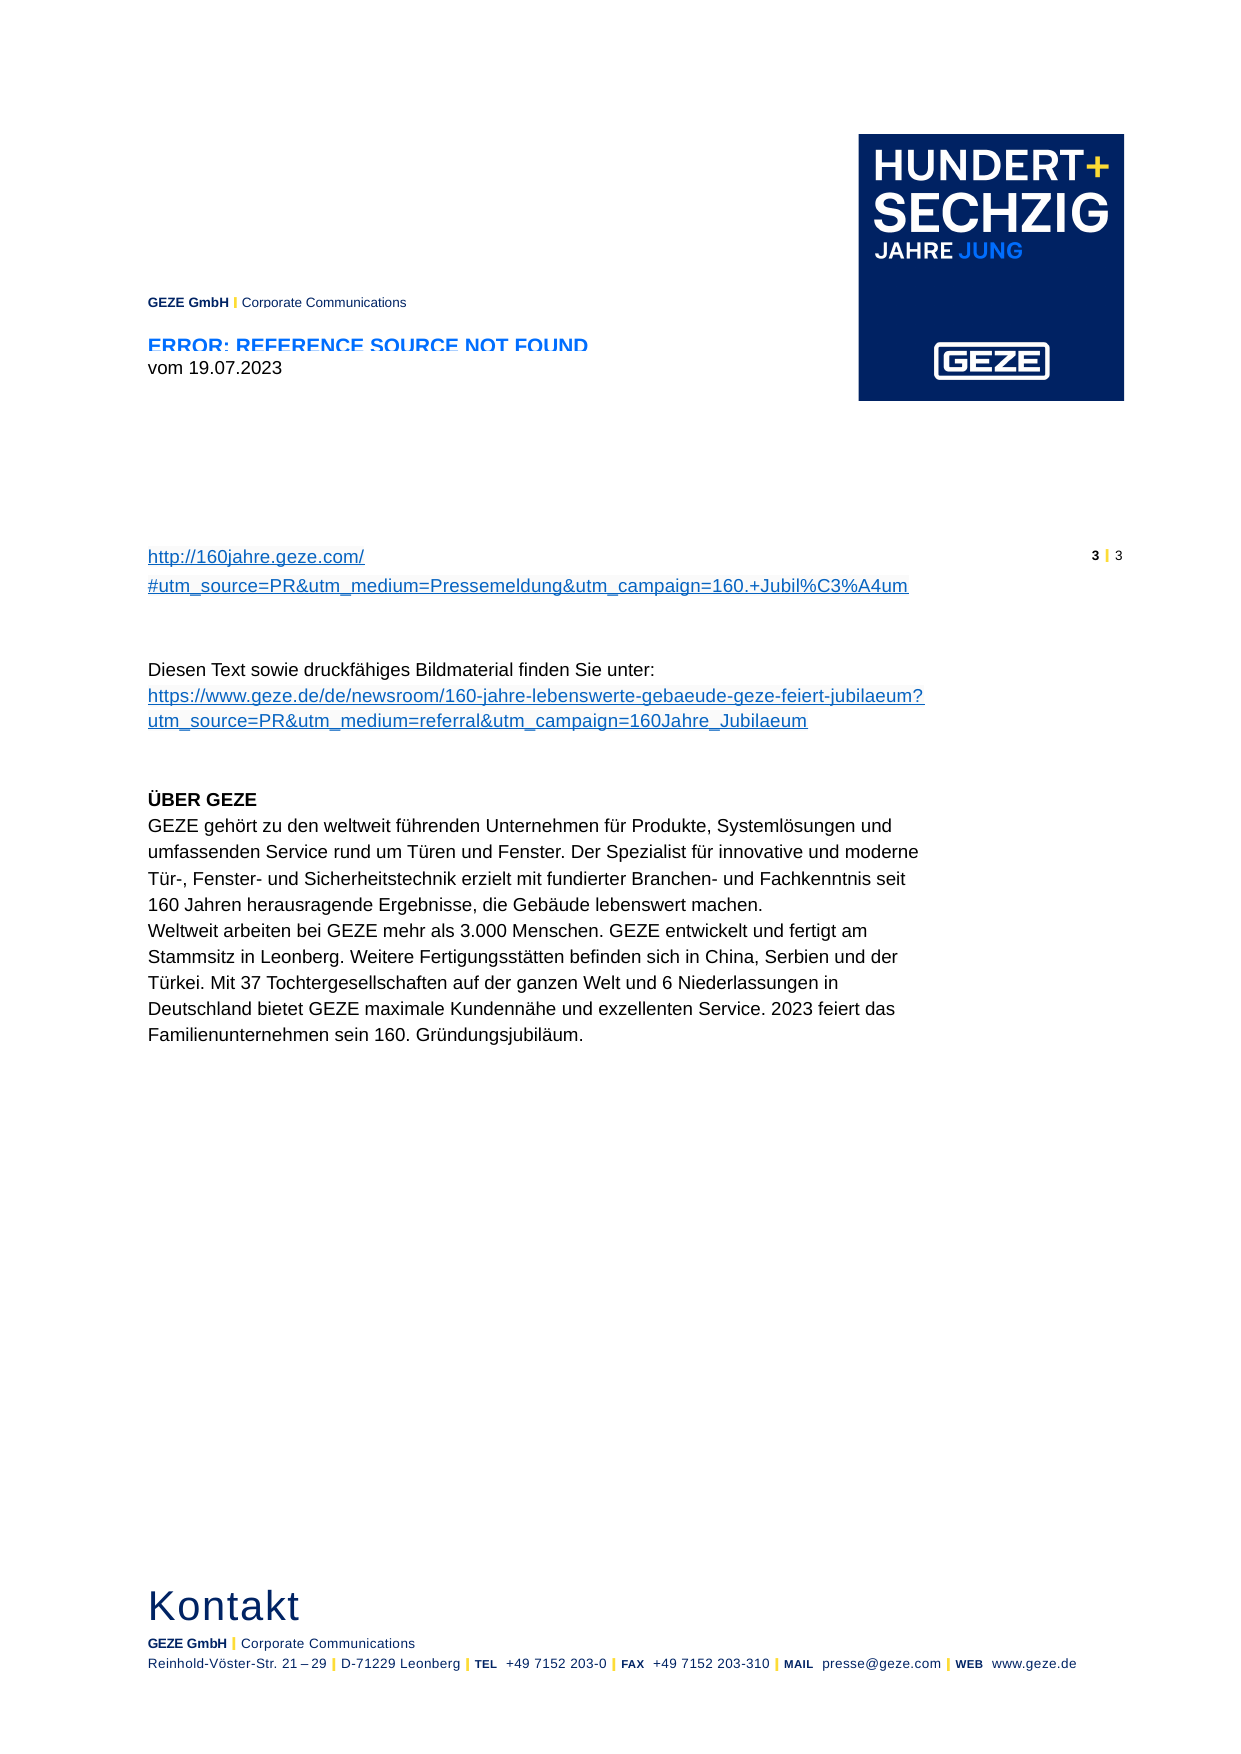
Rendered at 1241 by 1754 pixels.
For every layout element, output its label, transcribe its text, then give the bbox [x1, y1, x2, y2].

text Weltweit arbeiten bei GEZE mehr als 3.000 Menschen. GEZE entwickelt und fertigt am Stammsitz in Leonberg. Weitere Fertigungsstätten befinden sich in China, Serbien und der Türkei. Mit 37 Tochtergesellschaften auf der ganzen Welt und 6 Niederlassungen in Deutschland bietet GEZE maximale Kundennähe und exzellenten Service. 2023 feiert das Familienunternehmen sein 160. Gründungsjubiläum. [148, 915, 930, 1045]
text GEZE gehört zu den weltweit führenden Unternehmen für Produkte, Systemlösungen und umfassenden Service rund um Türen und Fenster. Der Spezialist für innovative und moderne Tür-, Fenster- und Sicherheitstechnik erzielt mit fundierter Branchen- und Fachkenntnis seit 160 Jahren herausragende Ergebnisse, die Gebäude lebenswert machen. [148, 811, 930, 915]
picture [858, 134, 1125, 401]
text http://160jahre.geze.com/#utm_source=PR&utm_medium=Pressemeldung&utm_campaign=160.+Jubil%C3%A4um [148, 538, 930, 596]
text https://www.geze.de/de/newsroom/160-jahre-lebenswerte-gebaeude-geze-feiert-jubilaeum?utm_source=PR&utm_medium=referral&utm_campaign=160Jahre_Jubilaeum [148, 681, 930, 733]
text Diesen Text sowie druckfähiges Bildmaterial finden Sie unter: [148, 654, 930, 681]
text ÜBER GEZE [148, 785, 930, 811]
